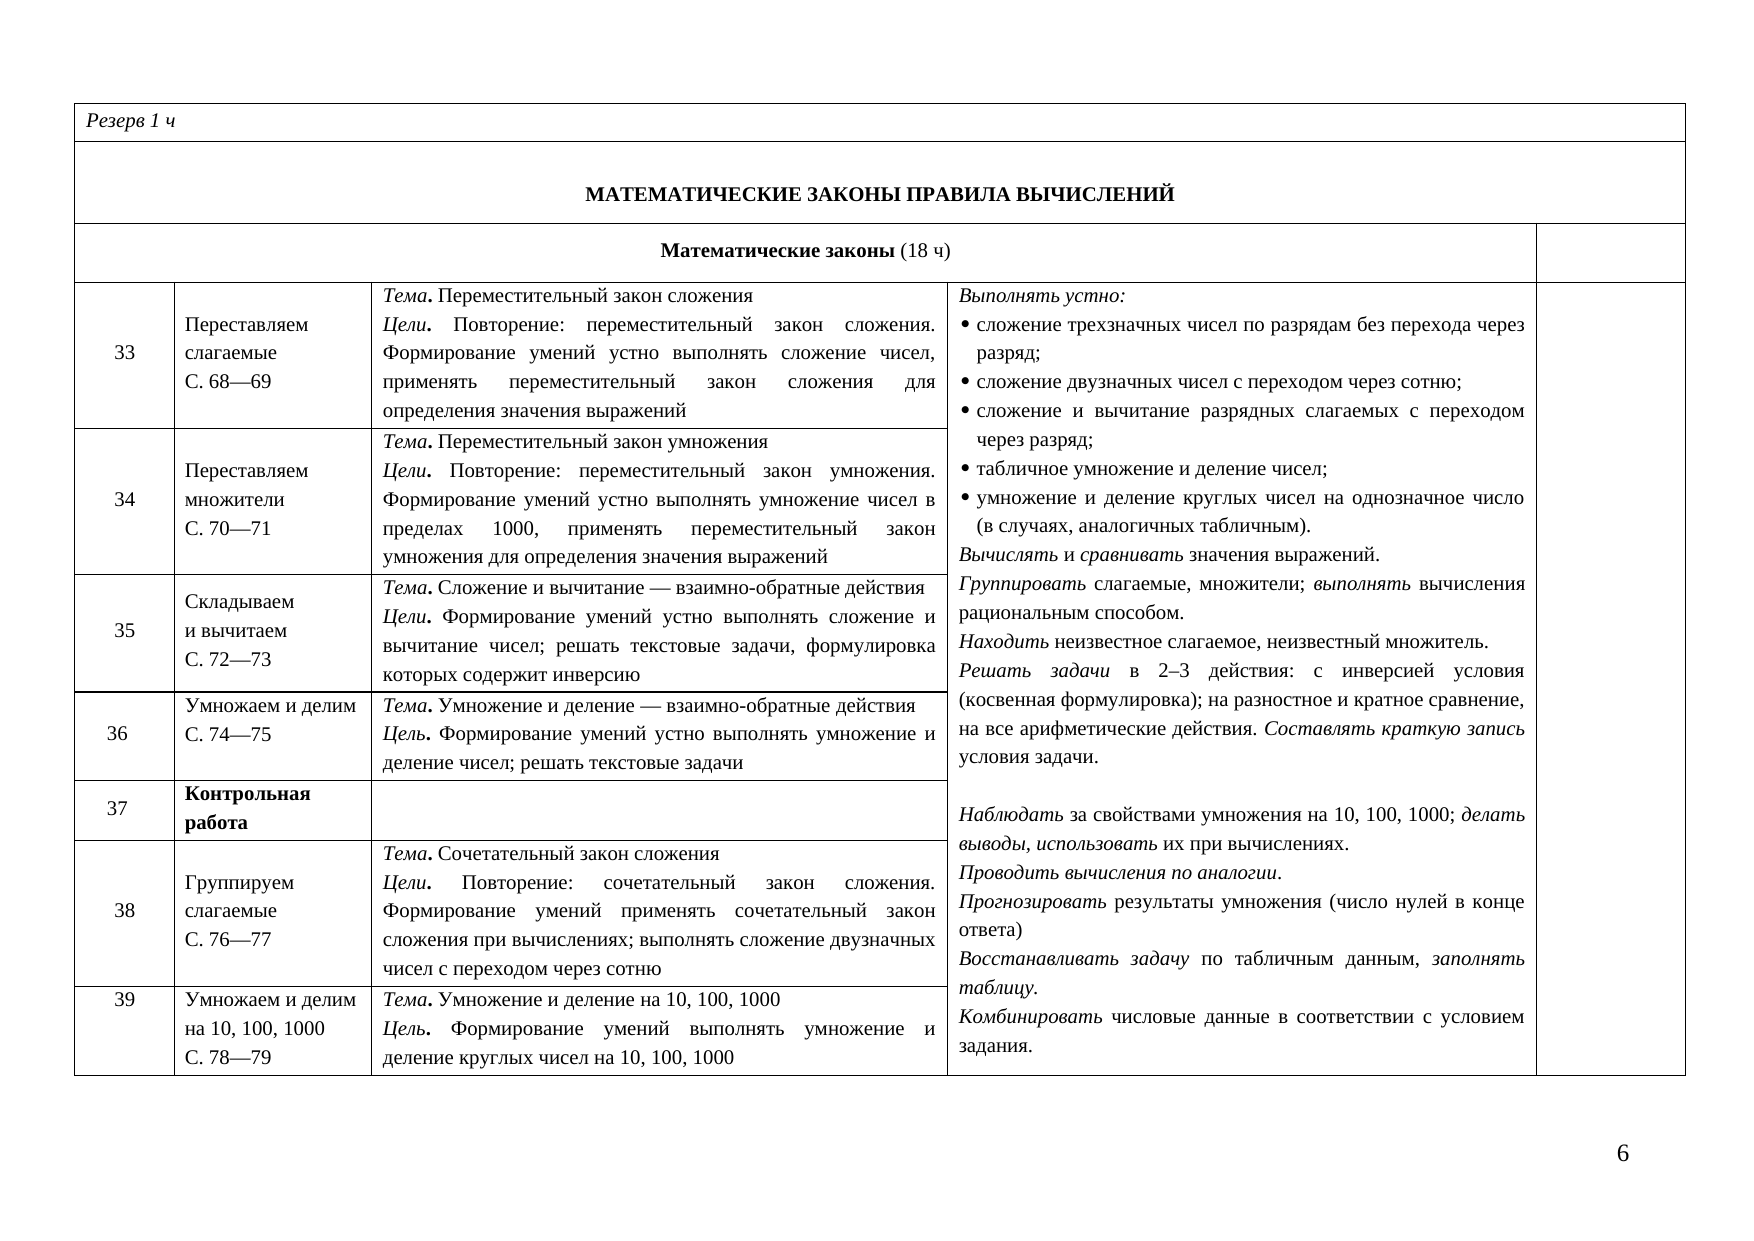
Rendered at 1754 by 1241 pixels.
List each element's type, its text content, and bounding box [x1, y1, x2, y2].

table_cell [372, 781, 947, 840]
table_cell Переставляем слагаемые С. 68—69 [175, 283, 371, 428]
table_cell 37 [75, 781, 174, 840]
table_cell Выполнять устно: сложение трехзначных чисел по разрядам без перехода через разряд; сложение двузначных чисел с переходом через сотню; сложение и вычитание разрядных слагаемых с переходом через разряд; табличное умножение и деление чисел; умножение и деление круглых чисел на однозначное число (в случаях, аналогичных табличным). Вычислять и сравнивать значения выражений. Группировать слагаемые, множители; выполнять вычисления рациональным способом. Находить неизвестное слагаемое, неизвестный множитель. Решать задачи в 2–3 действия: с инверсией условия (косвенная формулировка); на разностное и кратное сравнение, на все арифметические действия. Составлять краткую запись условия задачи.  Наблюдать за свойствами умножения на 10, 100, 1000; делать выводы, использовать их при вычислениях. Проводить вычисления по аналогии. Прогнозировать результаты умножения (число нулей в конце ответа) Восстанавливать задачу по табличным данным, заполнять таблицу. Комбинировать числовые данные в соответствии с условием задания. Конструировать фигуру из заданных. Сравнивать площади фигур. Сотрудничать с товарищами: выполнять взаимопроверку, обсуждать решения [948, 283, 1536, 1074]
table_cell Тема. Сочетательный закон сложения Цели. Повторение: сочетательный закон сложения. Формирование умений применять сочетательный закон сложения при вычислениях; выполнять сложение двузначных чисел с переходом через сотню [372, 841, 947, 986]
table_cell Тема. Умножение и деление — взаимно-обратные действия Цель. Формирование умений устно выполнять умножение и деление чисел; решать текстовые задачи [372, 693, 947, 780]
table_cell Контрольная работа [175, 781, 371, 840]
table_cell Группируем слагаемые С. 76—77 [175, 841, 371, 986]
table_cell [1537, 224, 1685, 282]
table_cell Тема. Сложение и вычитание — взаимно-обратные действия Цели. Формирование умений устно выполнять сложение и вычитание чисел; решать текстовые задачи, формулировка которых содержит инверсию [372, 575, 947, 691]
table_cell 39 [75, 987, 174, 1074]
table_cell Умножаем и делим на 10, 100, 1000 С. 78—79 [175, 987, 371, 1074]
table_cell Тема. Переместительный закон умножения Цели. Повторение: переместительный закон умножения. Формирование умений устно выполнять умножение чисел в пределах 1000, применять переместительный закон умножения для определения значения выражений [372, 429, 947, 574]
table_cell 35 [75, 575, 174, 691]
table_cell 36 [75, 693, 174, 780]
table_cell Умножаем и делим С. 74—75 [175, 693, 371, 780]
table_cell Складываем и вычитаем С. 72—73 [175, 575, 371, 691]
table_cell [1537, 283, 1685, 1074]
table_cell Тема. Умножение и деление на 10, 100, 1000 Цель. Формирование умений выполнять умножение и деление круглых чисел на 10, 100, 1000 [372, 987, 947, 1074]
table_cell Тема. Переместительный закон сложения Цели. Повторение: переместительный закон сложения. Формирование умений устно выполнять сложение чисел, применять переместительный закон сложения для определения значения выражений [372, 283, 947, 428]
table_cell 33 [75, 283, 174, 428]
table_cell 34 [75, 429, 174, 574]
table_cell Резерв 1 ч [75, 104, 1685, 141]
table_cell Переставляем множители С. 70—71 [175, 429, 371, 574]
table_cell Математические законы (18 ч) [75, 224, 1536, 282]
table_cell 38 [75, 841, 174, 986]
table_cell МАТЕМАТИЧЕСКИЕ ЗАКОНЫ ПРАВИЛА ВЫЧИСЛЕНИЙ [75, 142, 1685, 222]
